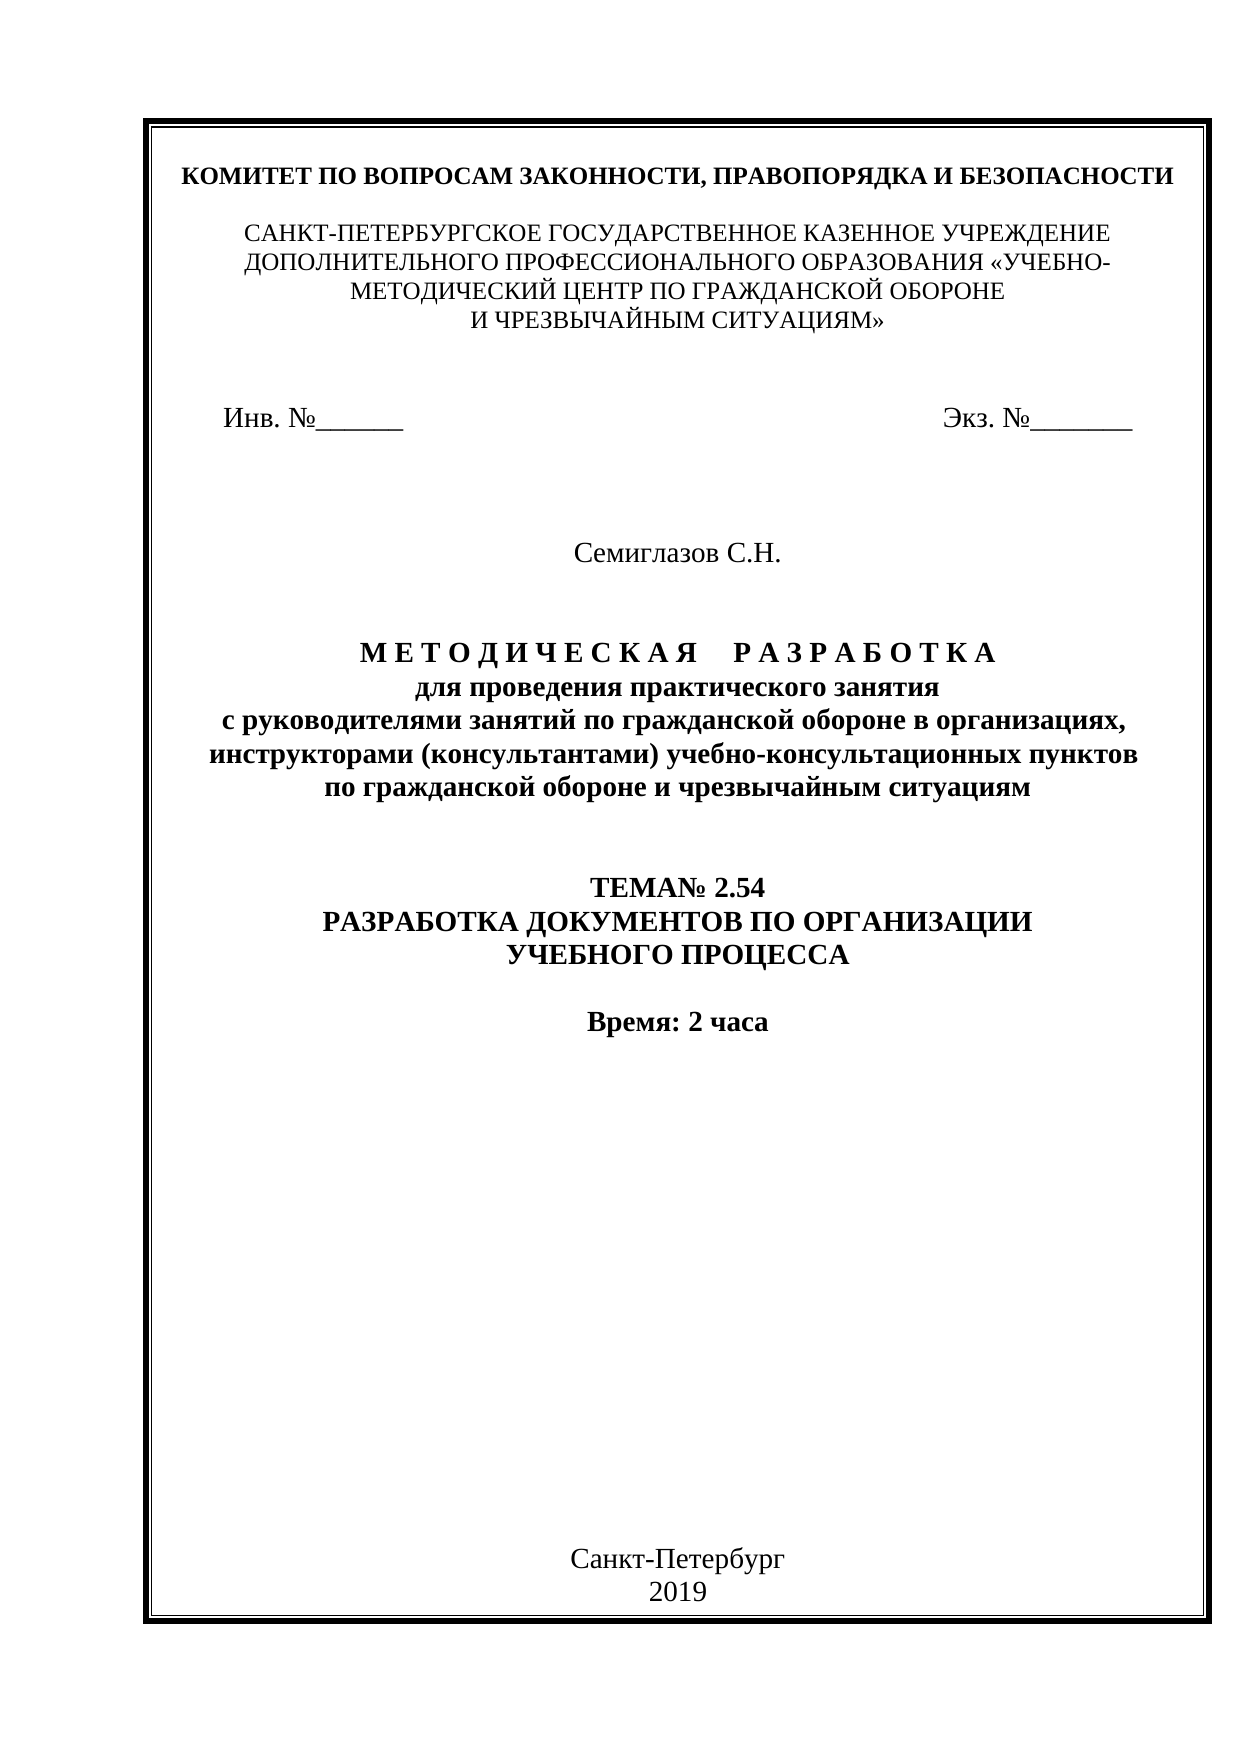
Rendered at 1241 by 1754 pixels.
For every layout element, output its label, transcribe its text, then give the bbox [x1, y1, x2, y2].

table_header КОМИТЕТ ПО ВОПРОСАМ ЗАКОННОСТИ, ПРАВОПОРЯДКА И БЕЗОПАСНОСТИ САНКТ-ПЕТЕРБУРГСКОЕ ГОСУДАРСТВЕННОЕ КАЗЕННОЕ УЧРЕЖДЕНИЕ ДОПОЛНИТЕЛЬНОГО ПРОФЕССИОНАЛЬНОГО ОБРАЗОВАНИЯ «УЧЕБНО-МЕТОДИЧЕСКИЙ ЦЕНТР ПО ГРАЖДАНСКОЙ ОБОРОНЕ И ЧРЕЗВЫЧАЙНЫМ СИТУАЦИЯМ» Инв. №______ Экз. №_______ Семиглазов С.Н. М Е Т О Д И Ч Е С К А Я Р А З Р А Б О Т К А для проведения практического занятия с руководителями занятий по гражданской обороне в организациях, инструкторами (консультантами) учебно-консультационных пунктов по гражданской обороне и чрезвычайным ситуациям ТЕМА№ 2.54 РАЗРАБОТКА ДОКУМЕНТОВ ПО ОРГАНИЗАЦИИ УЧЕБНОГО ПРОЦЕССА Время: 2 часа Санкт-Петербург 2019 [152, 128, 1203, 1614]
